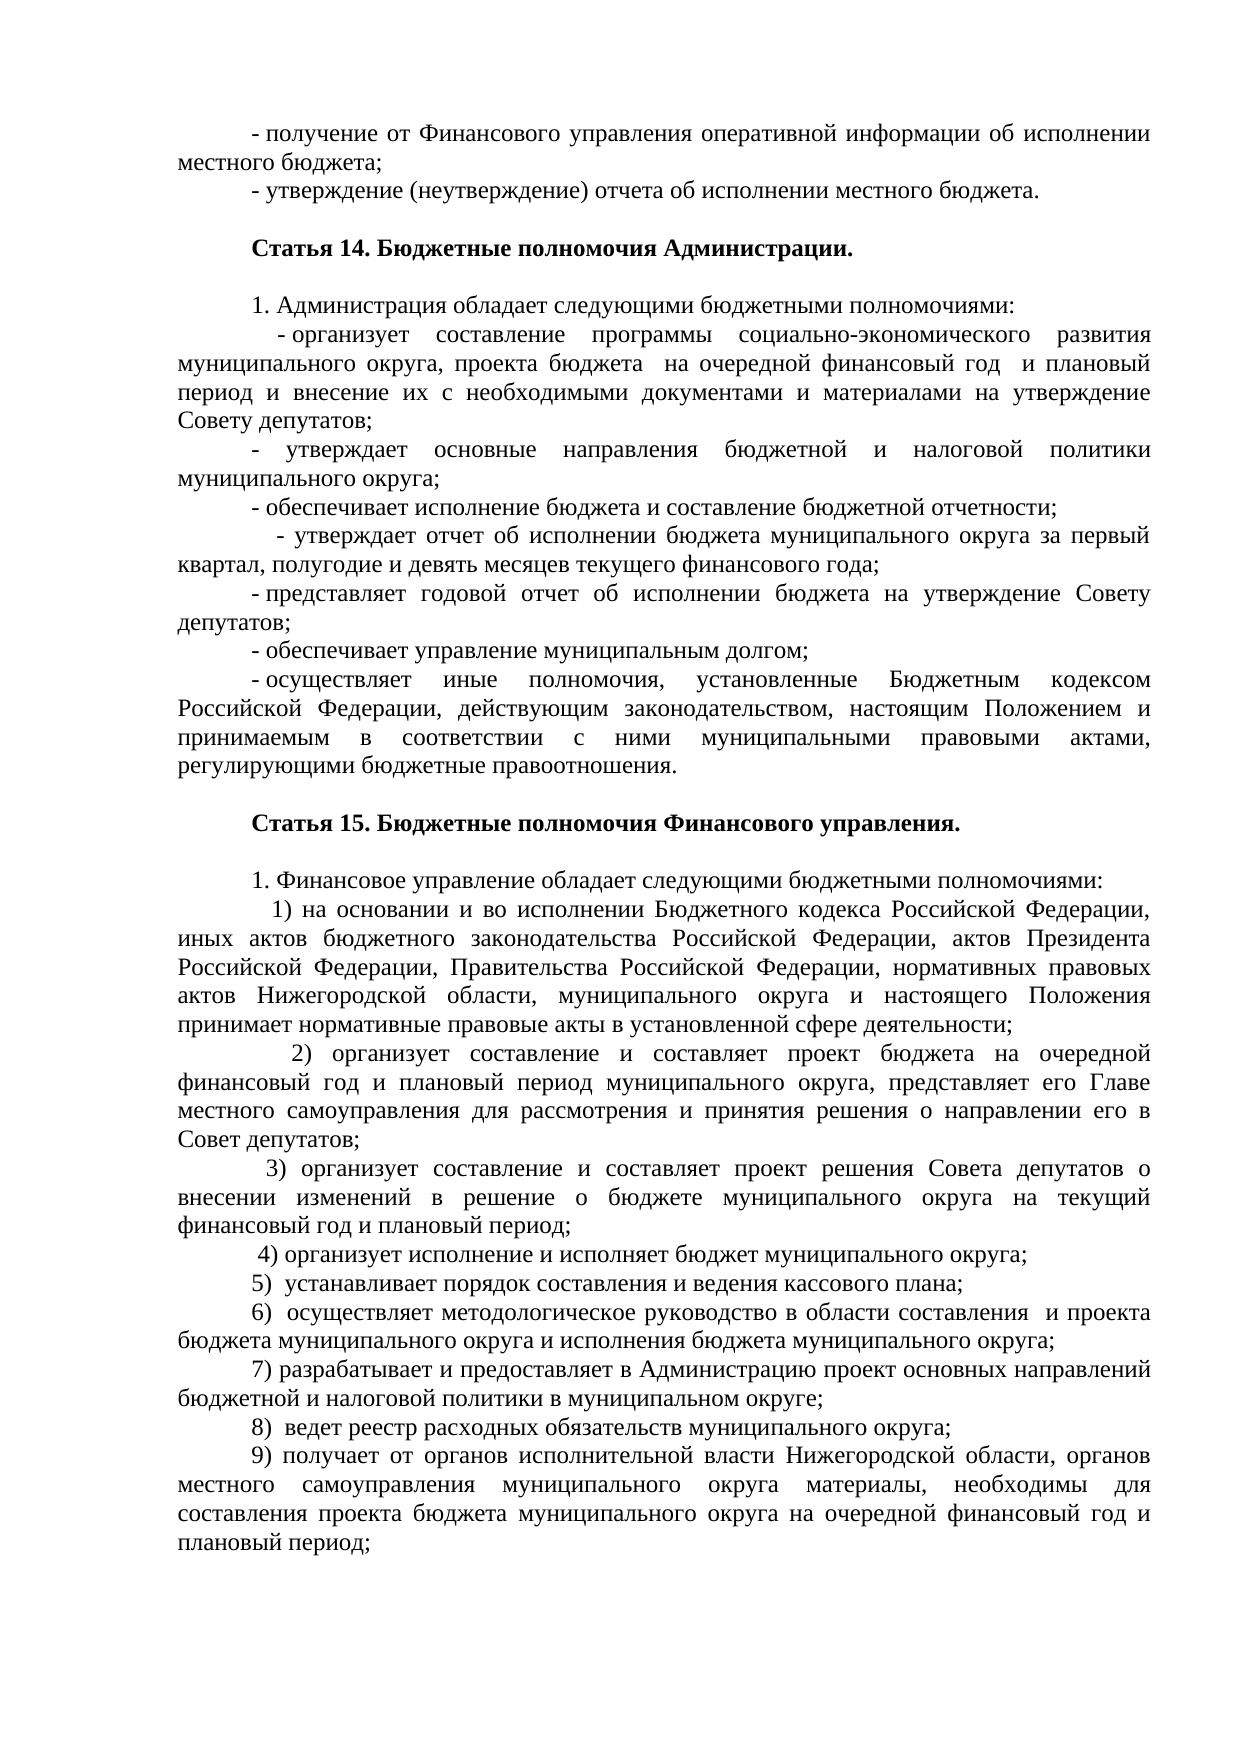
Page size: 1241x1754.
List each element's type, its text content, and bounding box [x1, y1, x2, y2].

text 9) получает от органов исполнительной власти Нижегородской области, органов местного самоуправления муниципального округа материалы, необходимы для составления проекта бюджета муниципального округа на очередной финансовый год и плановый период; [177, 1441, 1152, 1556]
text - получение от Финансового управления оперативной информации об исполнении местного бюджета; [177, 118, 1152, 176]
text - осуществляет иные полномочия, установленные Бюджетным кодексом Российской Федерации, действующим законодательством, настоящим Положением и принимаемым в соответствии с ними муниципальными правовыми актами, регулирующими бюджетные правоотношения. [177, 664, 1152, 779]
text 3) организует составление и составляет проект решения Совета депутатов о внесении изменений в решение о бюджете муниципального округа на текущий финансовый год и плановый период; [177, 1153, 1152, 1239]
text Статья 14. Бюджетные полномочия Администрации. [177, 233, 1152, 262]
text - представляет годовой отчет об исполнении бюджета на утверждение Совету депутатов; [177, 578, 1152, 636]
text 4) организует исполнение и исполняет бюджет муниципального округа; [177, 1239, 1152, 1268]
text - утверждение (неутверждение) отчета об исполнении местного бюджета. [177, 176, 1152, 204]
text 5) устанавливает порядок составления и ведения кассового плана; [177, 1268, 1152, 1297]
text 2) организует составление и составляет проект бюджета на очередной финансовый год и плановый период муниципального округа, представляет его Главе местного самоуправления для рассмотрения и принятия решения о направлении его в Совет депутатов; [177, 1038, 1152, 1153]
text 6) осуществляет методологическое руководство в области составления и проекта бюджета муниципального округа и исполнения бюджета муниципального округа; [177, 1297, 1152, 1354]
text - обеспечивает управление муниципальным долгом; [177, 636, 1152, 664]
text Статья 15. Бюджетные полномочия Финансового управления. [177, 808, 1152, 837]
text 1. Финансовое управление обладает следующими бюджетными полномочиями: [177, 866, 1152, 894]
text 1. Администрация обладает следующими бюджетными полномочиями: [177, 291, 1152, 319]
text 1) на основании и во исполнении Бюджетного кодекса Российской Федерации, иных актов бюджетного законодательства Российской Федерации, актов Президента Российской Федерации, Правительства Российской Федерации, нормативных правовых актов Нижегородской области, муниципального округа и настоящего Положения принимает нормативные правовые акты в установленной сфере деятельности; [177, 894, 1152, 1038]
text - обеспечивает исполнение бюджета и составление бюджетной отчетности; [177, 492, 1152, 521]
text - утверждает основные направления бюджетной и налоговой политики муниципального округа; [177, 434, 1152, 492]
text - организует составление программы социально-экономического развития муниципального округа, проекта бюджета на очередной финансовый год и плановый период и внесение их с необходимыми документами и материалами на утверждение Совету депутатов; [177, 319, 1152, 434]
text 8) ведет реестр расходных обязательств муниципального округа; [177, 1412, 1152, 1441]
text 7) разрабатывает и предоставляет в Администрацию проект основных направлений бюджетной и налоговой политики в муниципальном округе; [177, 1354, 1152, 1412]
text - утверждает отчет об исполнении бюджета муниципального округа за первый квартал, полугодие и девять месяцев текущего финансового года; [177, 521, 1152, 578]
